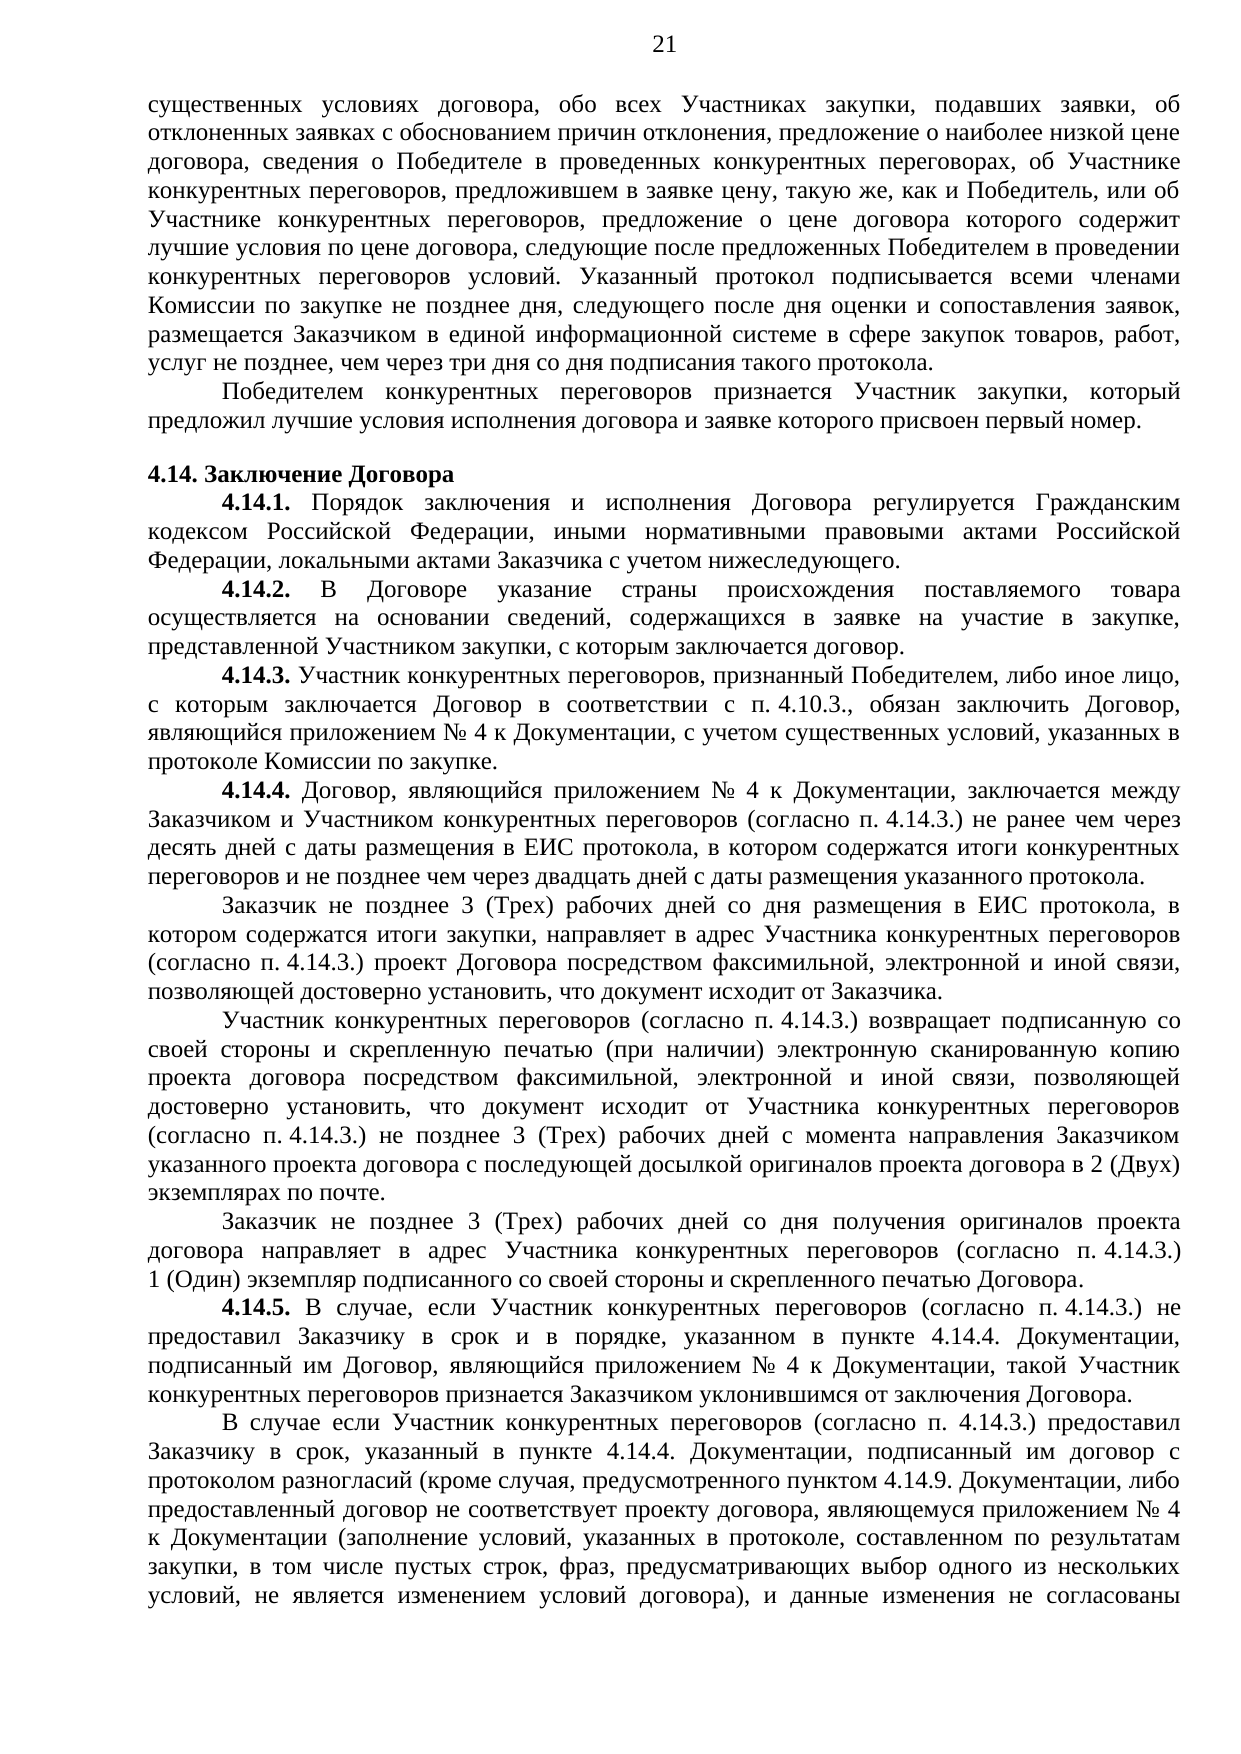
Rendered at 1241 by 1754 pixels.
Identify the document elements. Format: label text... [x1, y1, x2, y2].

text 4.14. Заключение Договора [148, 459, 1181, 487]
text Заказчик не позднее 3 (Трех) рабочих дней со дня получения оригиналов проекта договора направляет в адрес Участника конкурентных переговоров (согласно п. 4.14.3.) 1 (Один) экземпляр подписанного со своей стороны и скрепленного печатью Договора. [148, 1206, 1181, 1292]
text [148, 89, 1181, 376]
text 4.14.2. В Договоре указание страны происхождения поставляемого товара осуществляется на основании сведений, содержащихся в заявке на участие в закупке, представленной Участником закупки, с которым заключается договор. [148, 574, 1181, 660]
text 4.14.1. Порядок заключения и исполнения Договора регулируется Гражданским кодексом Российской Федерации, иными нормативными правовыми актами Российской Федерации, локальными актами Заказчика с учетом нижеследующего. [148, 487, 1181, 574]
text Заказчик не позднее 3 (Трех) рабочих дней со дня размещения в ЕИС протокола, в котором содержатся итоги закупки, направляет в адрес Участника конкурентных переговоров (согласно п. 4.14.3.) проект Договора посредством факсимильной, электронной и иной связи, позволяющей достоверно установить, что документ исходит от Заказчика. [148, 890, 1181, 1005]
text Победителем конкурентных переговоров признается Участник закупки, который предложил лучшие условия исполнения договора и заявке которого присвоен первый номер. [148, 376, 1181, 434]
text 4.14.5. В случае, если Участник конкурентных переговоров (согласно п. 4.14.3.) не предоставил Заказчику в срок и в порядке, указанном в пункте 4.14.4. Документации, подписанный им Договор, являющийся приложением № 4 к Документации, такой Участник конкурентных переговоров признается Заказчиком уклонившимся от заключения Договора. [148, 1292, 1181, 1407]
text 4.14.3. Участник конкурентных переговоров, признанный Победителем, либо иное лицо, с которым заключается Договор в соответствии с п. 4.10.3., обязан заключить Договор, являющийся приложением № 4 к Документации, с учетом существенных условий, указанных в протоколе Комиссии по закупке. [148, 660, 1181, 775]
text Участник конкурентных переговоров (согласно п. 4.14.3.) возвращает подписанную со своей стороны и скрепленную печатью (при наличии) электронную сканированную копию проекта договора посредством факсимильной, электронной и иной связи, позволяющей достоверно установить, что документ исходит от Участника конкурентных переговоров (согласно п. 4.14.3.) не позднее 3 (Трех) рабочих дней с момента направления Заказчиком указанного проекта договора с последующей досылкой оригиналов проекта договора в 2 (Двух) экземплярах по почте. [148, 1005, 1181, 1206]
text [148, 1407, 1181, 1609]
text 4.14.4. Договор, являющийся приложением № 4 к Документации, заключается между Заказчиком и Участником конкурентных переговоров (согласно п. 4.14.3.) не ранее чем через десять дней с даты размещения в ЕИС протокола, в котором содержатся итоги конкурентных переговоров и не позднее чем через двадцать дней с даты размещения указанного протокола. [148, 775, 1181, 890]
